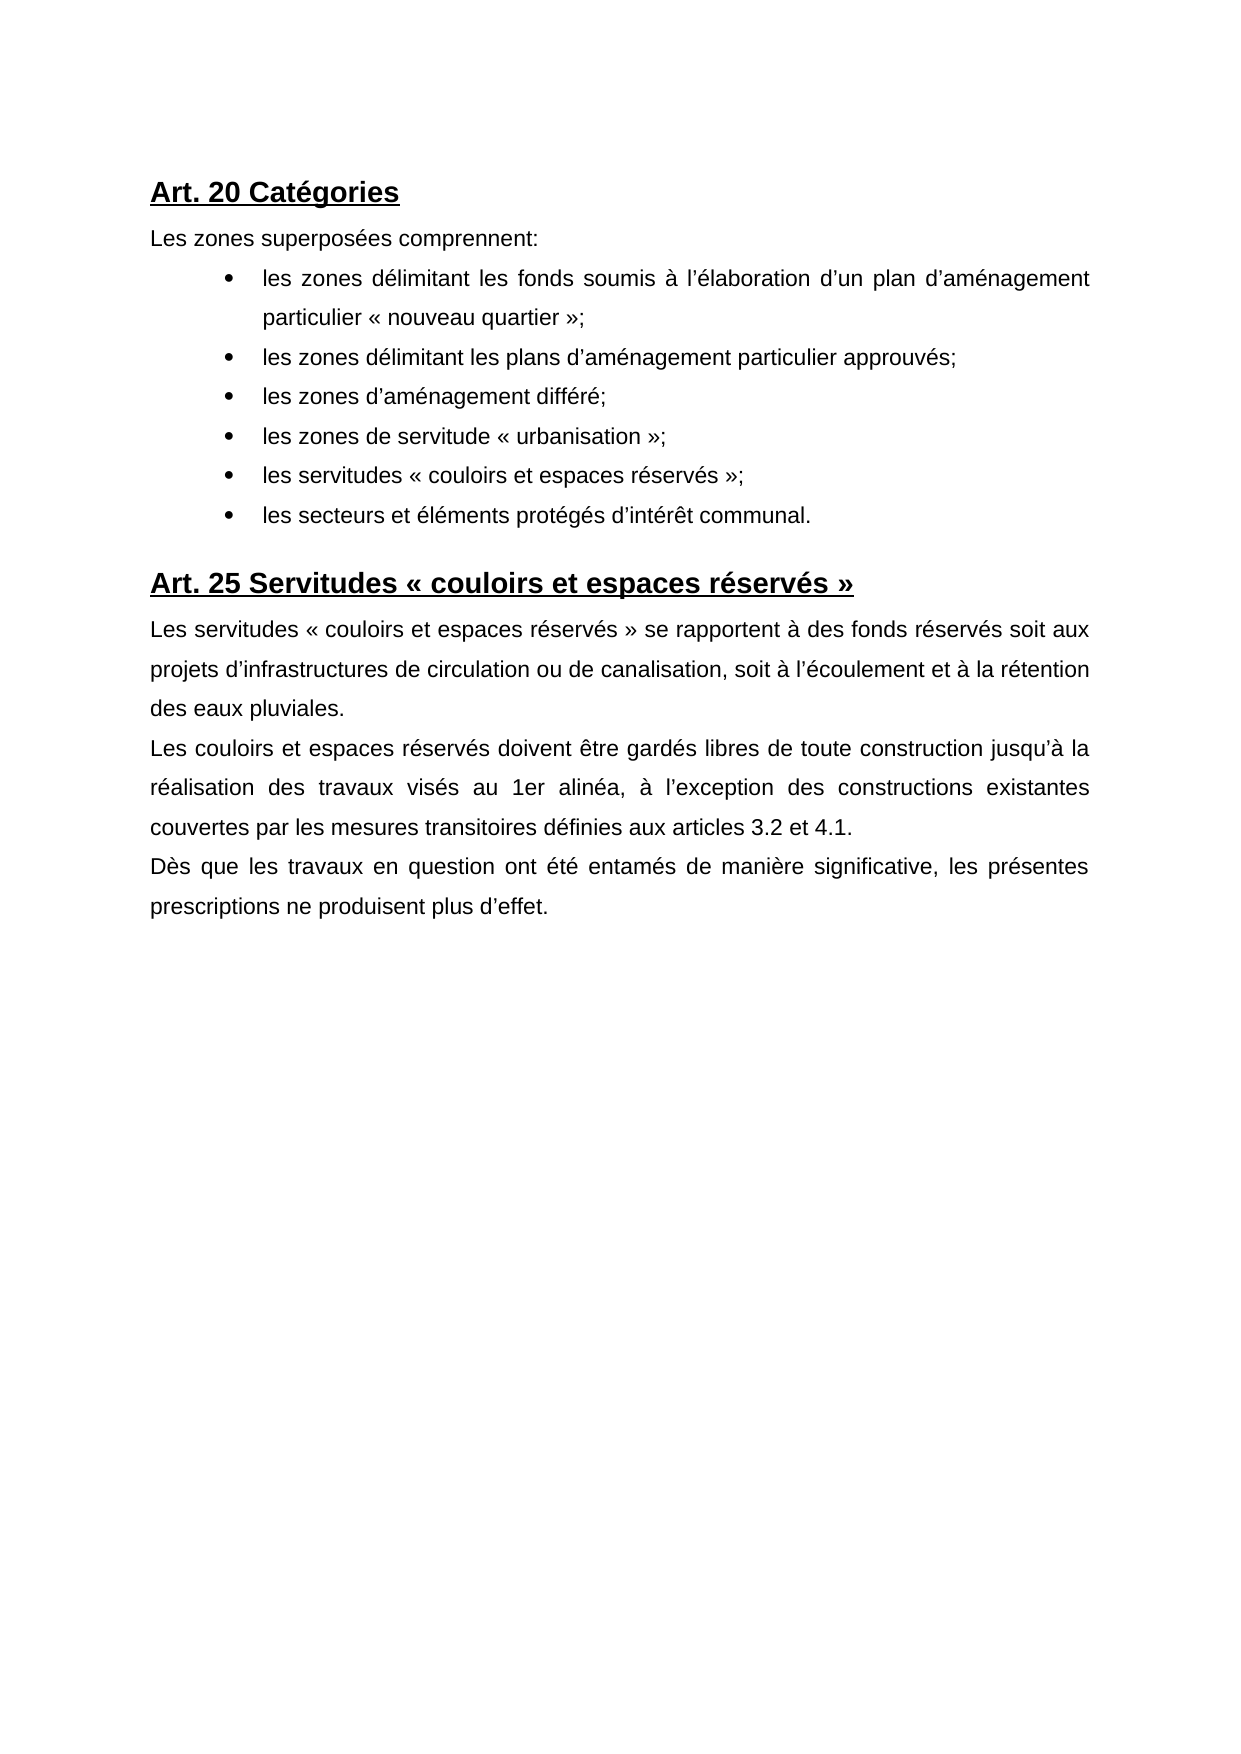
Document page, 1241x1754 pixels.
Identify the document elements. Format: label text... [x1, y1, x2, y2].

list les zones délimitant les fonds soumis à l’élaboration d’un plan d’aménagement particulier « nouveau quartier »; [225, 265, 1090, 331]
subtitle Art. 20 Catégories [150, 175, 1090, 208]
text Les zones superposées comprennent: [150, 225, 1090, 252]
text Les couloirs et espaces réservés doivent être gardés libres de toute construction jusqu’à la réalisation des travaux visés au 1er alinéa, à l’exception des constructions existantes couvertes par les mesures transitoires définies aux articles 3.2 et 4.1. [150, 735, 1090, 840]
list les zones d’aménagement différé; [225, 383, 1090, 409]
text Les servitudes « couloirs et espaces réservés » se rapportent à des fonds réservés soit aux projets d’infrastructures de circulation ou de canalisation, soit à l’écoulement et à la rétention des eaux pluviales. [150, 616, 1090, 722]
list les zones de servitude « urbanisation »; [225, 423, 1090, 449]
list les zones délimitant les plans d’aménagement particulier approuvés; [225, 344, 1090, 370]
subtitle Art. 25 Servitudes « couloirs et espaces réservés » [150, 566, 1090, 600]
list les secteurs et éléments protégés d’intérêt communal. [225, 502, 1090, 528]
text Dès que les travaux en question ont été entamés de manière significative, les présentes prescriptions ne produisent plus d’effet. [150, 853, 1090, 919]
list les servitudes « couloirs et espaces réservés »; [225, 462, 1090, 488]
